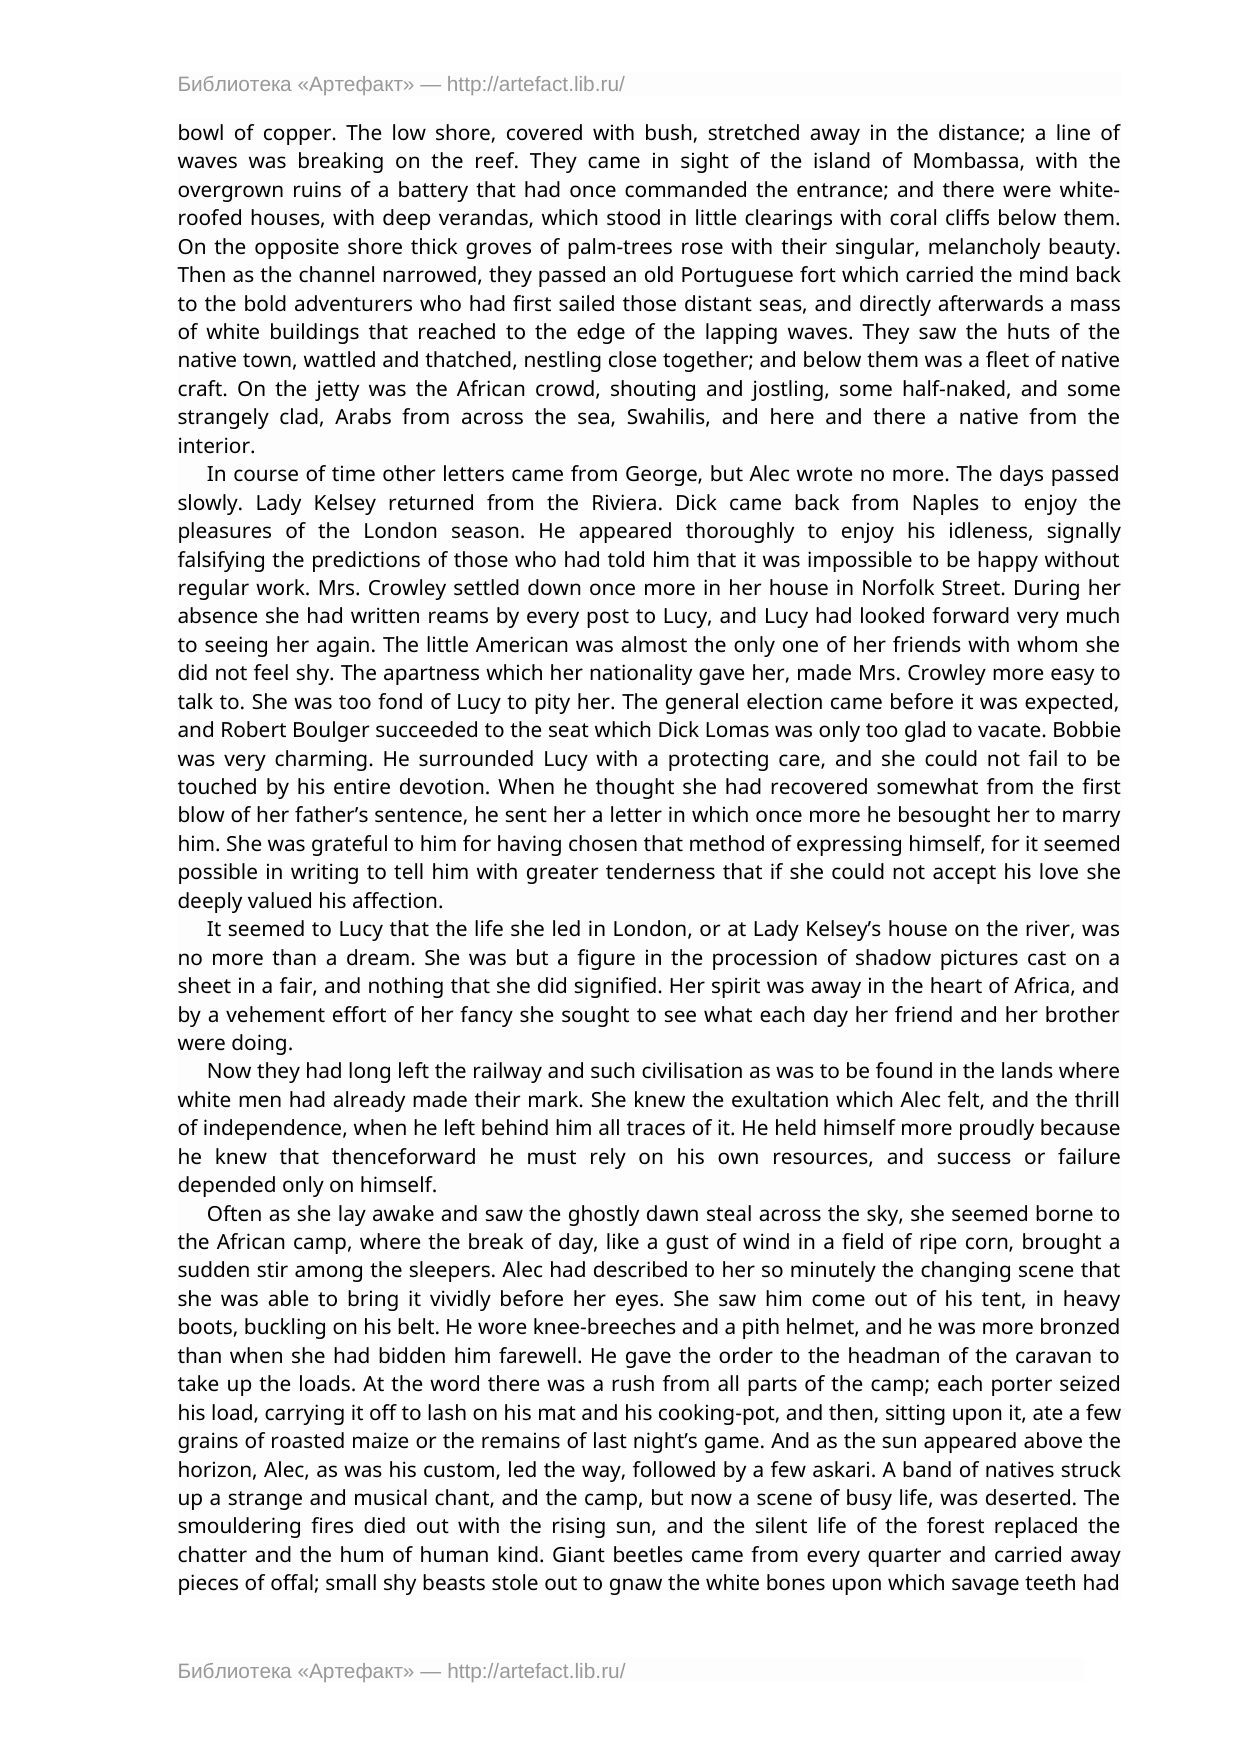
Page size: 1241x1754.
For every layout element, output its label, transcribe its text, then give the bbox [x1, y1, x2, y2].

text Now they had long left the railway and such civilisation as was to be found in the lands where white men had already made their mark. She knew the exultation which Alec felt, and the thrill of independence, when he left behind him all traces of it. He held himself more proudly because he knew that thenceforward he must rely on his own resources, and success or failure depended only on himself. [177, 1057, 1122, 1199]
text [177, 1199, 1122, 1597]
text It seemed to Lucy that the life she led in London, or at Lady Kelsey’s house on the river, was no more than a dream. She was but a figure in the procession of shadow pictures cast on a sheet in a fair, and nothing that she did signified. Her spirit was away in the heart of Africa, and by a vehement effort of her fancy she sought to see what each day her friend and her brother were doing. [177, 914, 1122, 1057]
text In course of time other letters came from George, but Alec wrote no more. The days passed slowly. Lady Kelsey returned from the Riviera. Dick came back from Naples to enjoy the pleasures of the London season. He appeared thoroughly to enjoy his idleness, signally falsifying the predictions of those who had told him that it was impossible to be happy without regular work. Mrs. Crowley settled down once more in her house in Norfolk Street. During her absence she had written reams by every post to Lucy, and Lucy had looked forward very much to seeing her again. The little American was almost the only one of her friends with whom she did not feel shy. The apartness which her nationality gave her, made Mrs. Crowley more easy to talk to. She was too fond of Lucy to pity her. The general election came before it was expected, and Robert Boulger succeeded to the seat which Dick Lomas was only too glad to vacate. Bobbie was very charming. He surrounded Lucy with a protecting care, and she could not fail to be touched by his entire devotion. When he thought she had recovered somewhat from the first blow of her father’s sentence, he sent her a letter in which once more he besought her to marry him. She was grateful to him for having chosen that method of expressing himself, for it seemed possible in writing to tell him with greater tenderness that if she could not accept his love she deeply valued his affection. [177, 459, 1122, 914]
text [177, 118, 1122, 459]
